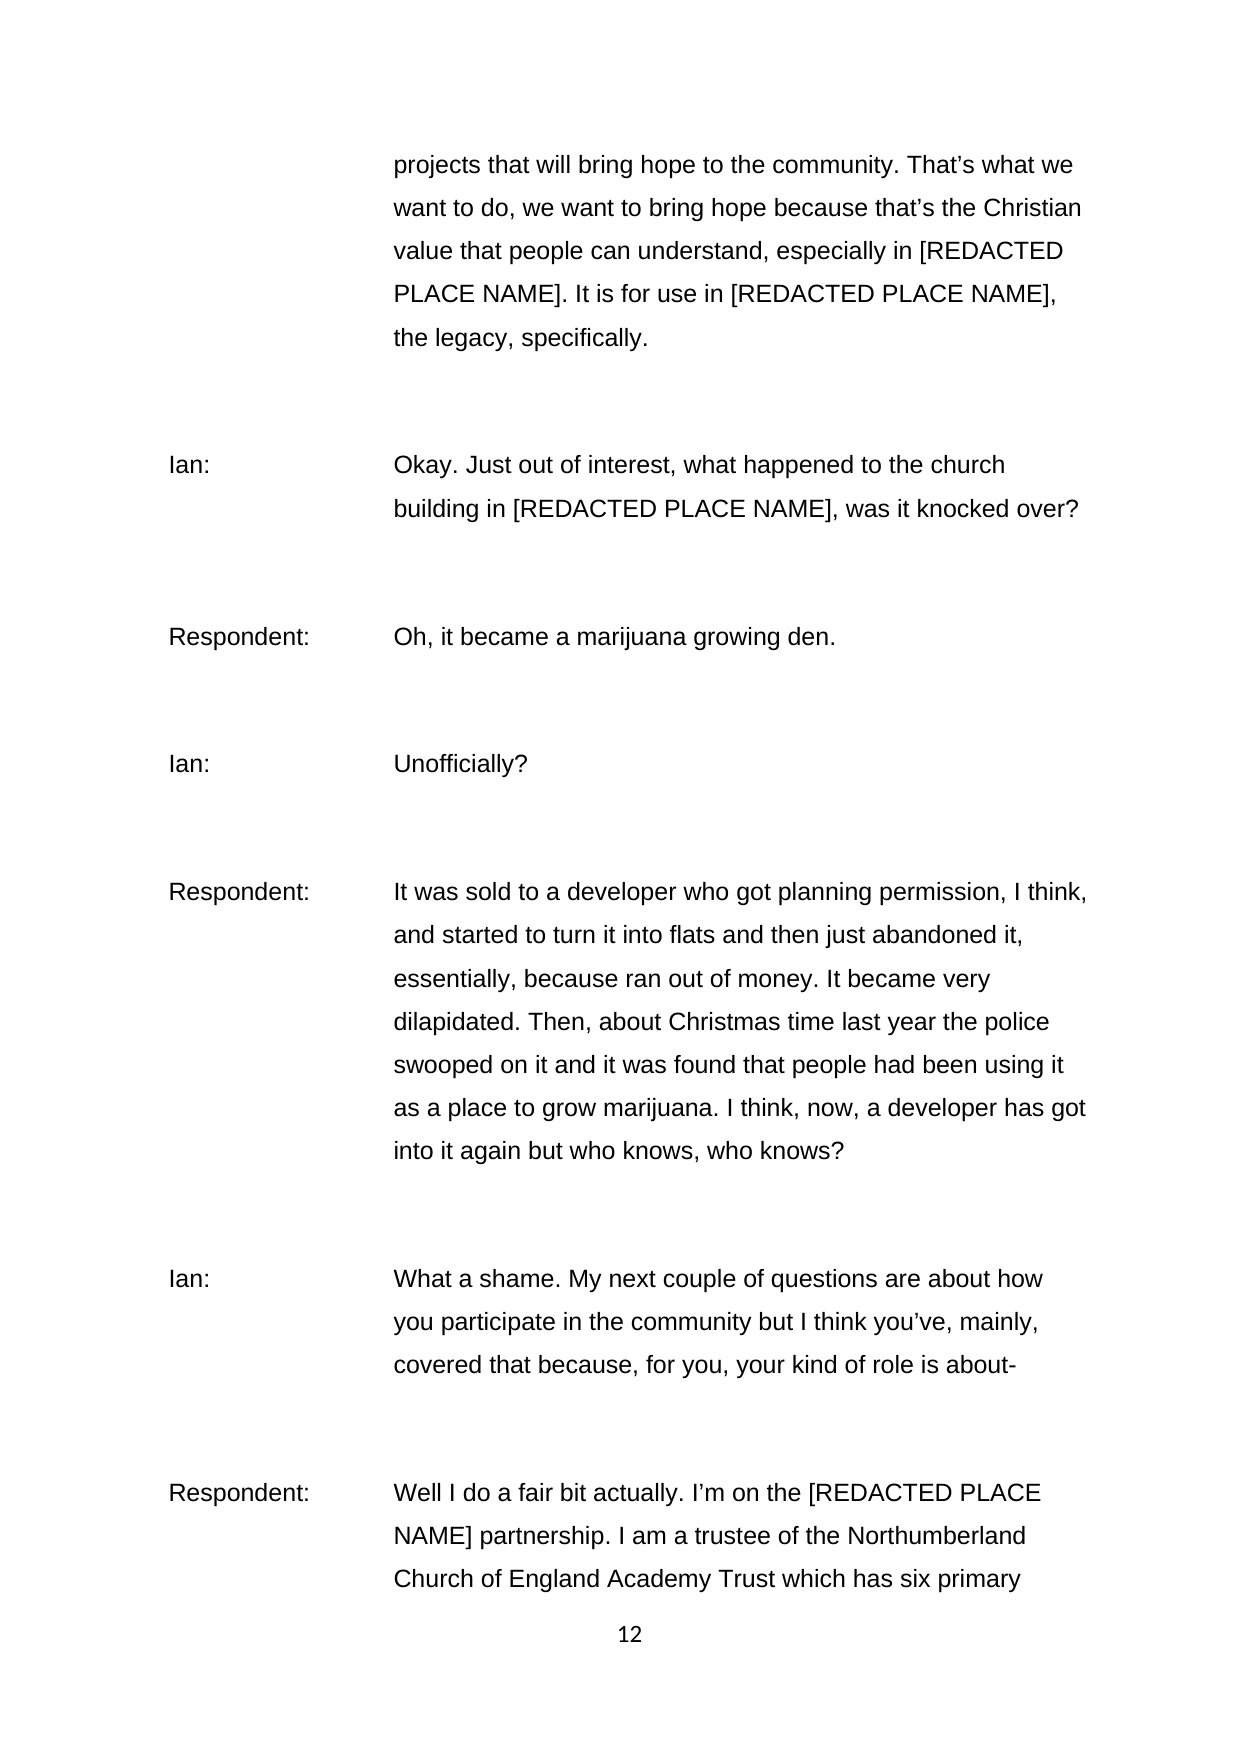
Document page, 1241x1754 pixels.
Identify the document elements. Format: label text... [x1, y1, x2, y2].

text Respondent: It was sold to a developer who got planning permission, I think, and started to turn it into flats and then just abandoned it, essentially, because ran out of money. It became very dilapidated. Then, about Christmas time last year the police swooped on it and it was found that people had been using it as a place to grow marijuana. I think, now, a developer has got into it again but who knows, who knows? [168, 877, 1090, 1165]
text Ian: What a shame. My next couple of questions are about how you participate in the community but I think you’ve, mainly, covered that because, for you, your kind of role is about- [168, 1264, 1090, 1379]
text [393, 150, 1090, 351]
text Respondent: Oh, it became a marijuana growing den. [168, 621, 1090, 650]
text Ian: Okay. Just out of interest, what happened to the church building in [REDACTED PLACE NAME], was it knocked over? [168, 450, 1090, 522]
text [168, 1478, 1090, 1593]
text Ian: Unofficially? [168, 749, 1090, 778]
